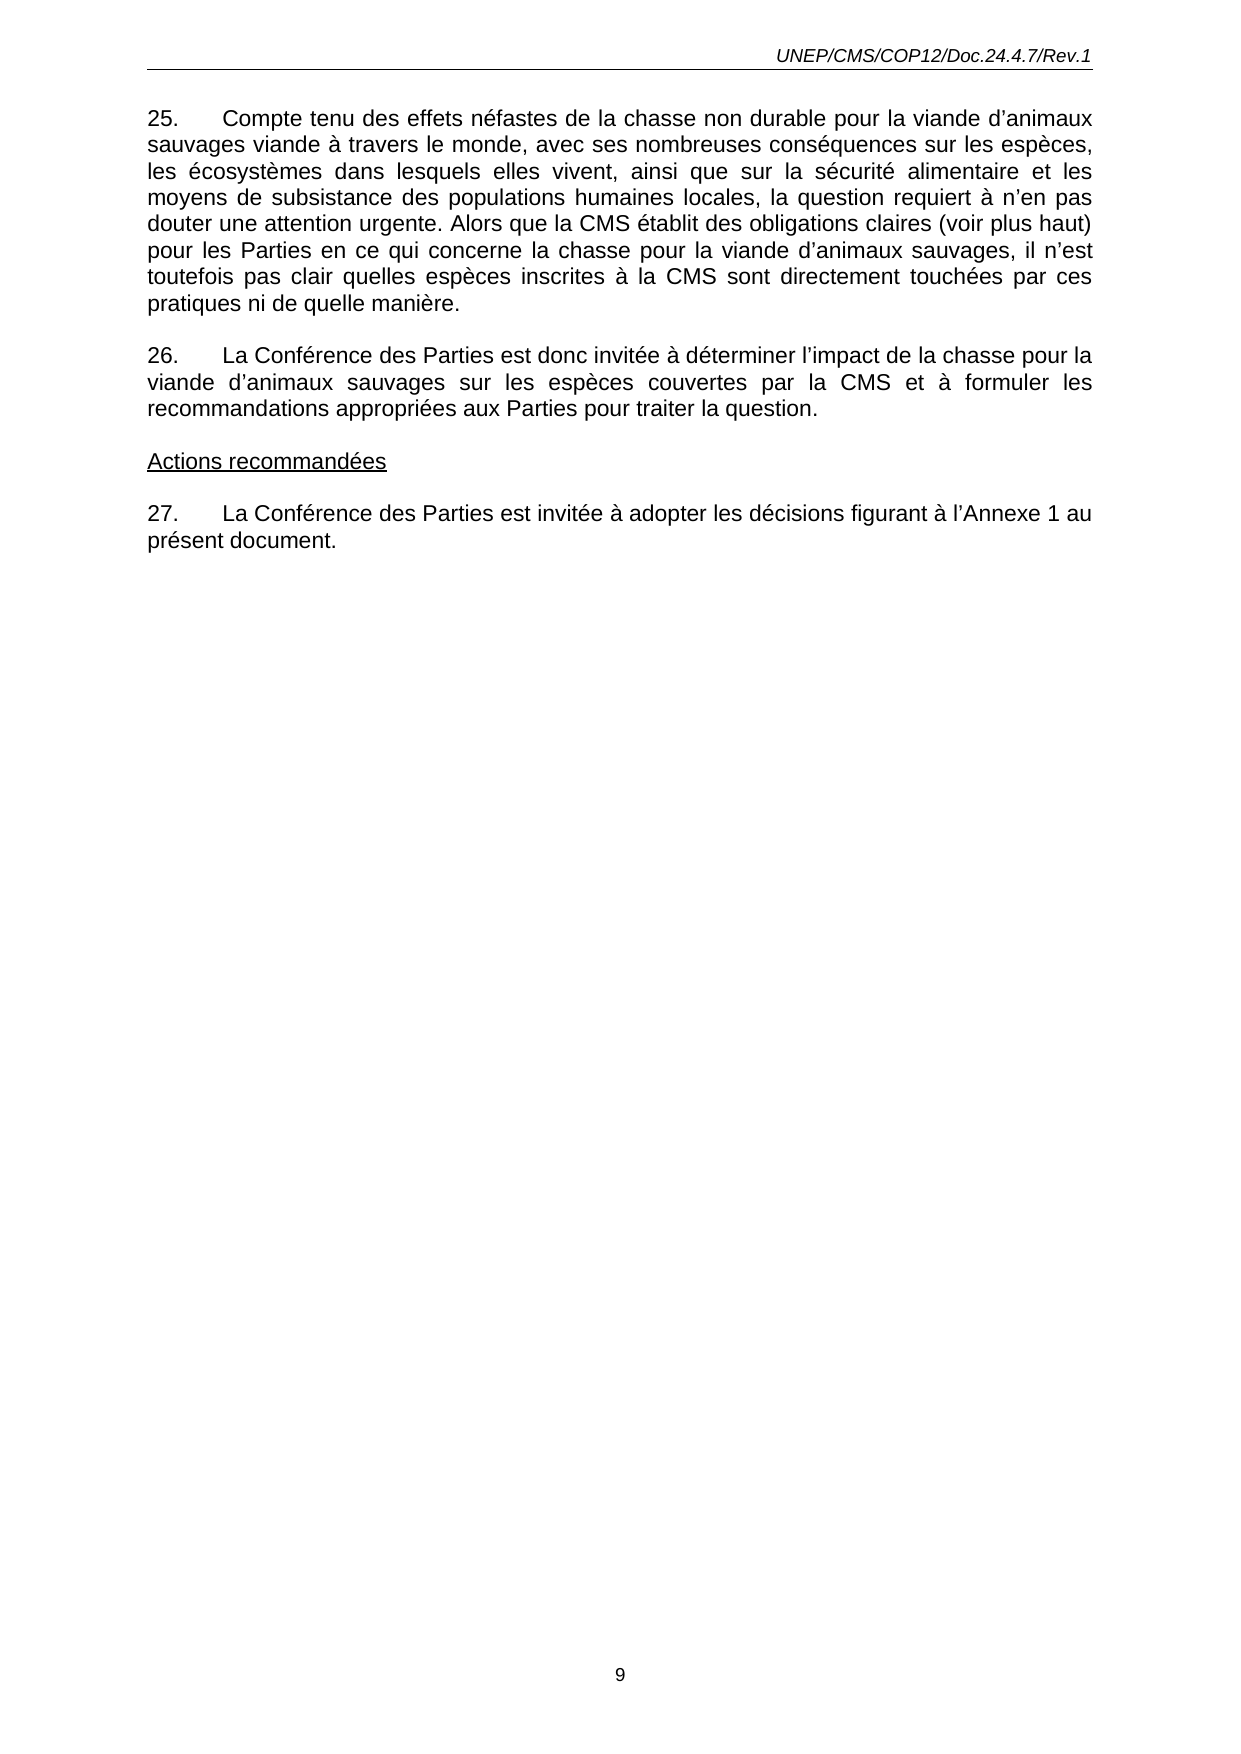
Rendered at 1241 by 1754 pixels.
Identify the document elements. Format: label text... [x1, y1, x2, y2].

text Actions recommandées [147, 448, 1093, 474]
list La Conférence des Parties est donc invitée à déterminer l’impact de la chasse pour la viande d’animaux sauvages sur les espèces couvertes par la CMS et à formuler les recommandations appropriées aux Parties pour traiter la question. [147, 342, 1093, 421]
list La Conférence des Parties est invitée à adopter les décisions figurant à l’Annexe 1 au présent document. [147, 500, 1093, 553]
list Compte tenu des effets néfastes de la chasse non durable pour la viande d’animaux sauvages viande à travers le monde, avec ses nombreuses conséquences sur les espèces, les écosystèmes dans lesquels elles vivent, ainsi que sur la sécurité alimentaire et les moyens de subsistance des populations humaines locales, la question requiert à n’en pas douter une attention urgente. Alors que la CMS établit des obligations claires (voir plus haut) pour les Parties en ce qui concerne la chasse pour la viande d’animaux sauvages, il n’est toutefois pas clair quelles espèces inscrites à la CMS sont directement touchées par ces pratiques ni de quelle manière. [147, 105, 1093, 316]
